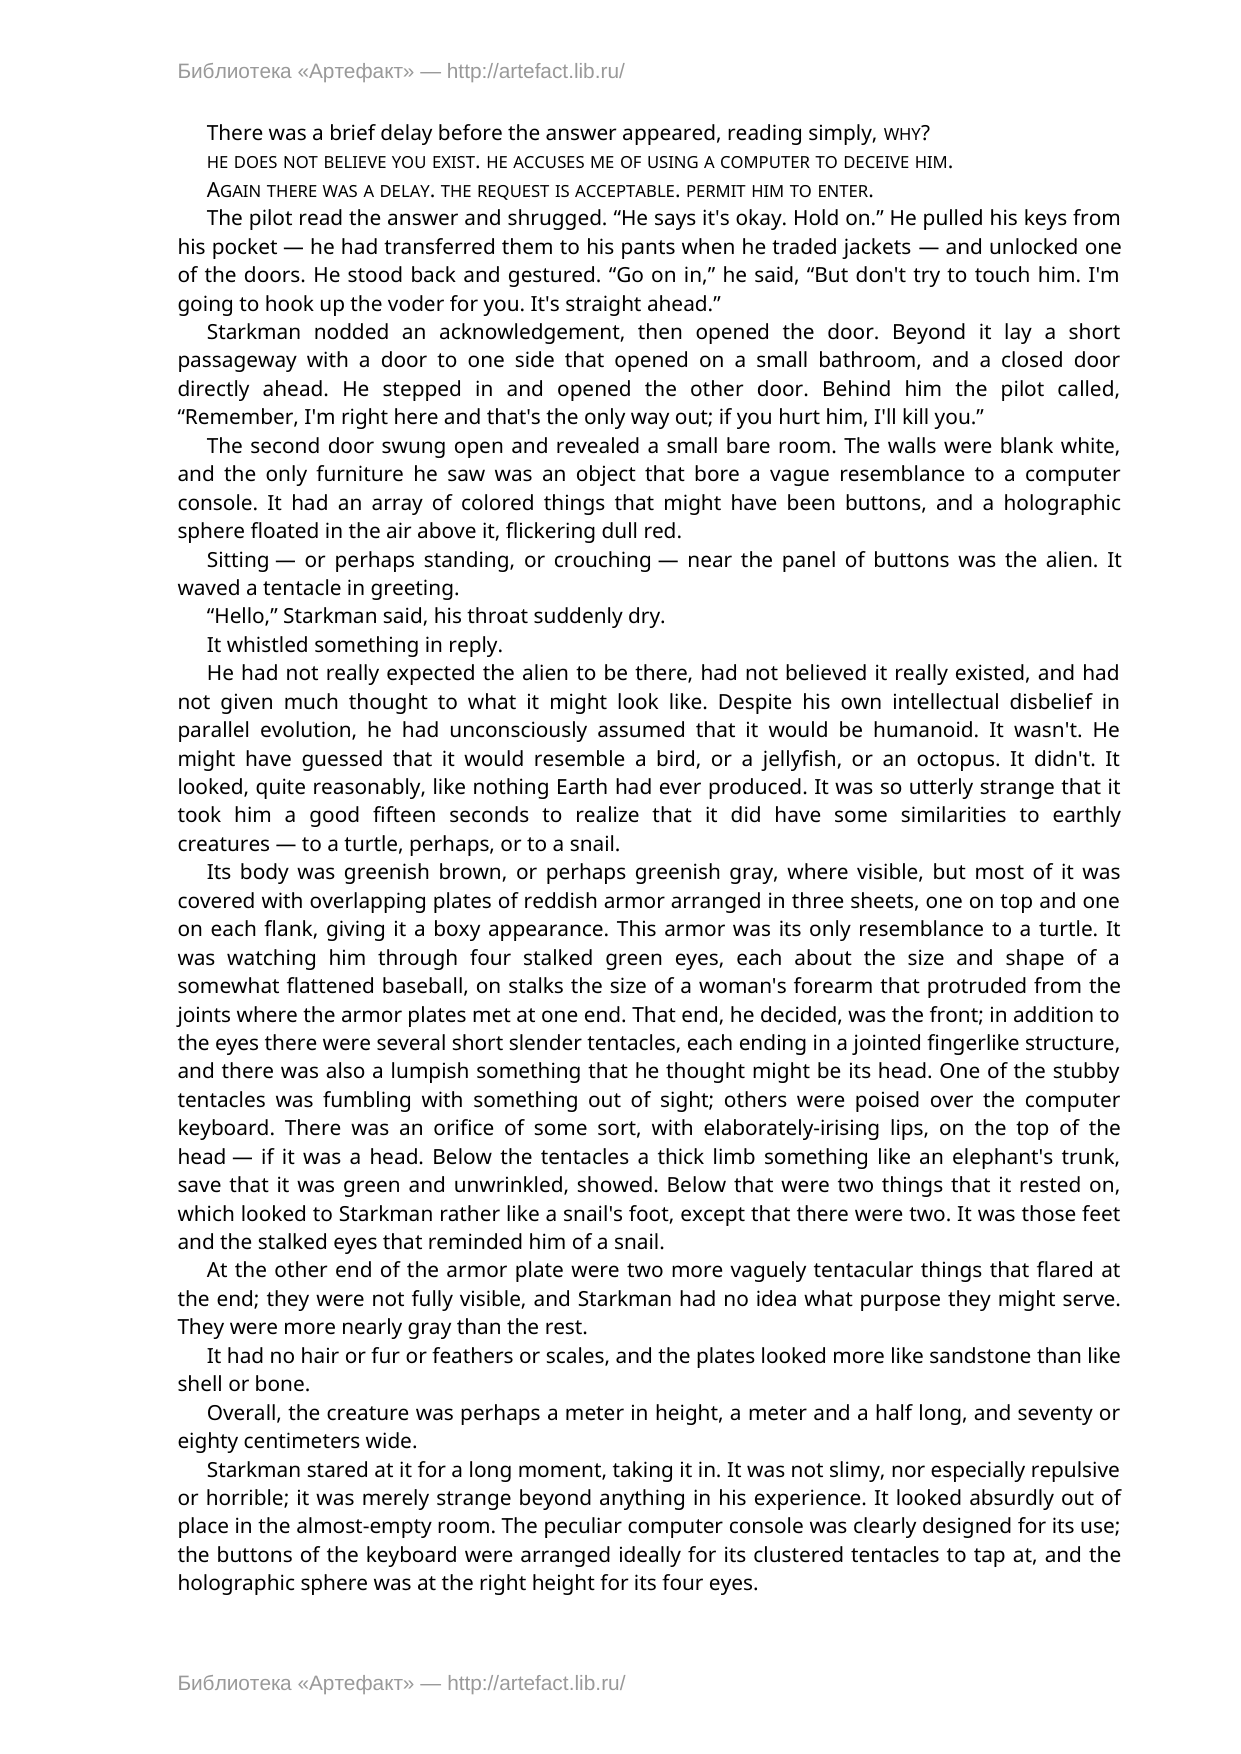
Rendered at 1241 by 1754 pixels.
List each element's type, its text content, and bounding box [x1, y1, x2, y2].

text At the other end of the armor plate were two more vaguely tentacular things that flared at the end; they were not fully visible, and Starkman had no idea what purpose they might serve. They were more nearly gray than the rest. [177, 1256, 1122, 1341]
text “Hello,” Starkman said, his throat suddenly dry. [177, 602, 1122, 630]
text Its body was greenish brown, or perhaps greenish gray, where visible, but most of it was covered with overlapping plates of reddish armor arranged in three sheets, one on top and one on each flank, giving it a boxy appearance. This armor was its only resemblance to a turtle. It was watching him through four stalked green eyes, each about the size and shape of a somewhat flattened baseball, on stalks the size of a woman's forearm that protruded from the joints where the armor plates met at one end. That end, he decided, was the front; in addition to the eyes there were several short slender tentacles, each ending in a jointed fingerlike structure, and there was also a lumpish something that he thought might be its head. One of the stubby tentacles was fumbling with something out of sight; others were poised over the computer keyboard. There was an orifice of some sort, with elaborately-irising lips, on the top of the head — if it was a head. Below the tentacles a thick limb something like an elephant's trunk, save that it was green and unwrinkled, showed. Below that were two things that it rested on, which looked to Starkman rather like a snail's foot, except that there were two. It was those feet and the stalked eyes that reminded him of a snail. [177, 857, 1122, 1256]
text he does not believe you exist. he accuses me of using a computer to deceive him. [177, 147, 1122, 175]
text Sitting — or perhaps standing, or crouching — near the panel of buttons was the alien. It waved a tentacle in greeting. [177, 545, 1122, 602]
text Again there was a delay. the request is acceptable. permit him to enter. [177, 175, 1122, 203]
text Starkman stared at it for a long moment, taking it in. It was not slimy, nor especially repulsive or horrible; it was merely strange beyond anything in his experience. It looked absurdly out of place in the almost-empty room. The peculiar computer console was clearly designed for its use; the buttons of the keyboard were arranged ideally for its clustered tentacles to tap at, and the holographic sphere was at the right height for its four eyes. [177, 1455, 1122, 1597]
text There was a brief delay before the answer appeared, reading simply, why? [177, 118, 1122, 147]
text Starkman nodded an acknowledgement, then opened the door. Beyond it lay a short passageway with a door to one side that opened on a small bathroom, and a closed door directly ahead. He stepped in and opened the other door. Behind him the pilot called, “Remember, I'm right here and that's the only way out; if you hurt him, I'll kill you.” [177, 317, 1122, 431]
text It whistled something in reply. [177, 630, 1122, 658]
text It had no hair or fur or feathers or scales, and the plates looked more like sandstone than like shell or bone. [177, 1341, 1122, 1398]
text The second door swung open and revealed a small bare room. The walls were blank white, and the only furniture he saw was an object that bore a vague resemblance to a computer console. It had an array of colored things that might have been buttons, and a holographic sphere floated in the air above it, flickering dull red. [177, 431, 1122, 545]
text He had not really expected the alien to be there, had not believed it really existed, and had not given much thought to what it might look like. Despite his own intellectual disbelief in parallel evolution, he had unconsciously assumed that it would be humanoid. It wasn't. He might have guessed that it would resemble a bird, or a jellyfish, or an octopus. It didn't. It looked, quite reasonably, like nothing Earth had ever produced. It was so utterly strange that it took him a good fifteen seconds to realize that it did have some similarities to earthly creatures — to a turtle, perhaps, or to a snail. [177, 658, 1122, 857]
text Overall, the creature was perhaps a meter in height, a meter and a half long, and seventy or eighty centimeters wide. [177, 1398, 1122, 1455]
text The pilot read the answer and shrugged. “He says it's okay. Hold on.” He pulled his keys from his pocket — he had transferred them to his pants when he traded jackets — and unlocked one of the doors. He stood back and gestured. “Go on in,” he said, “But don't try to touch him. I'm going to hook up the voder for you. It's straight ahead.” [177, 203, 1122, 317]
